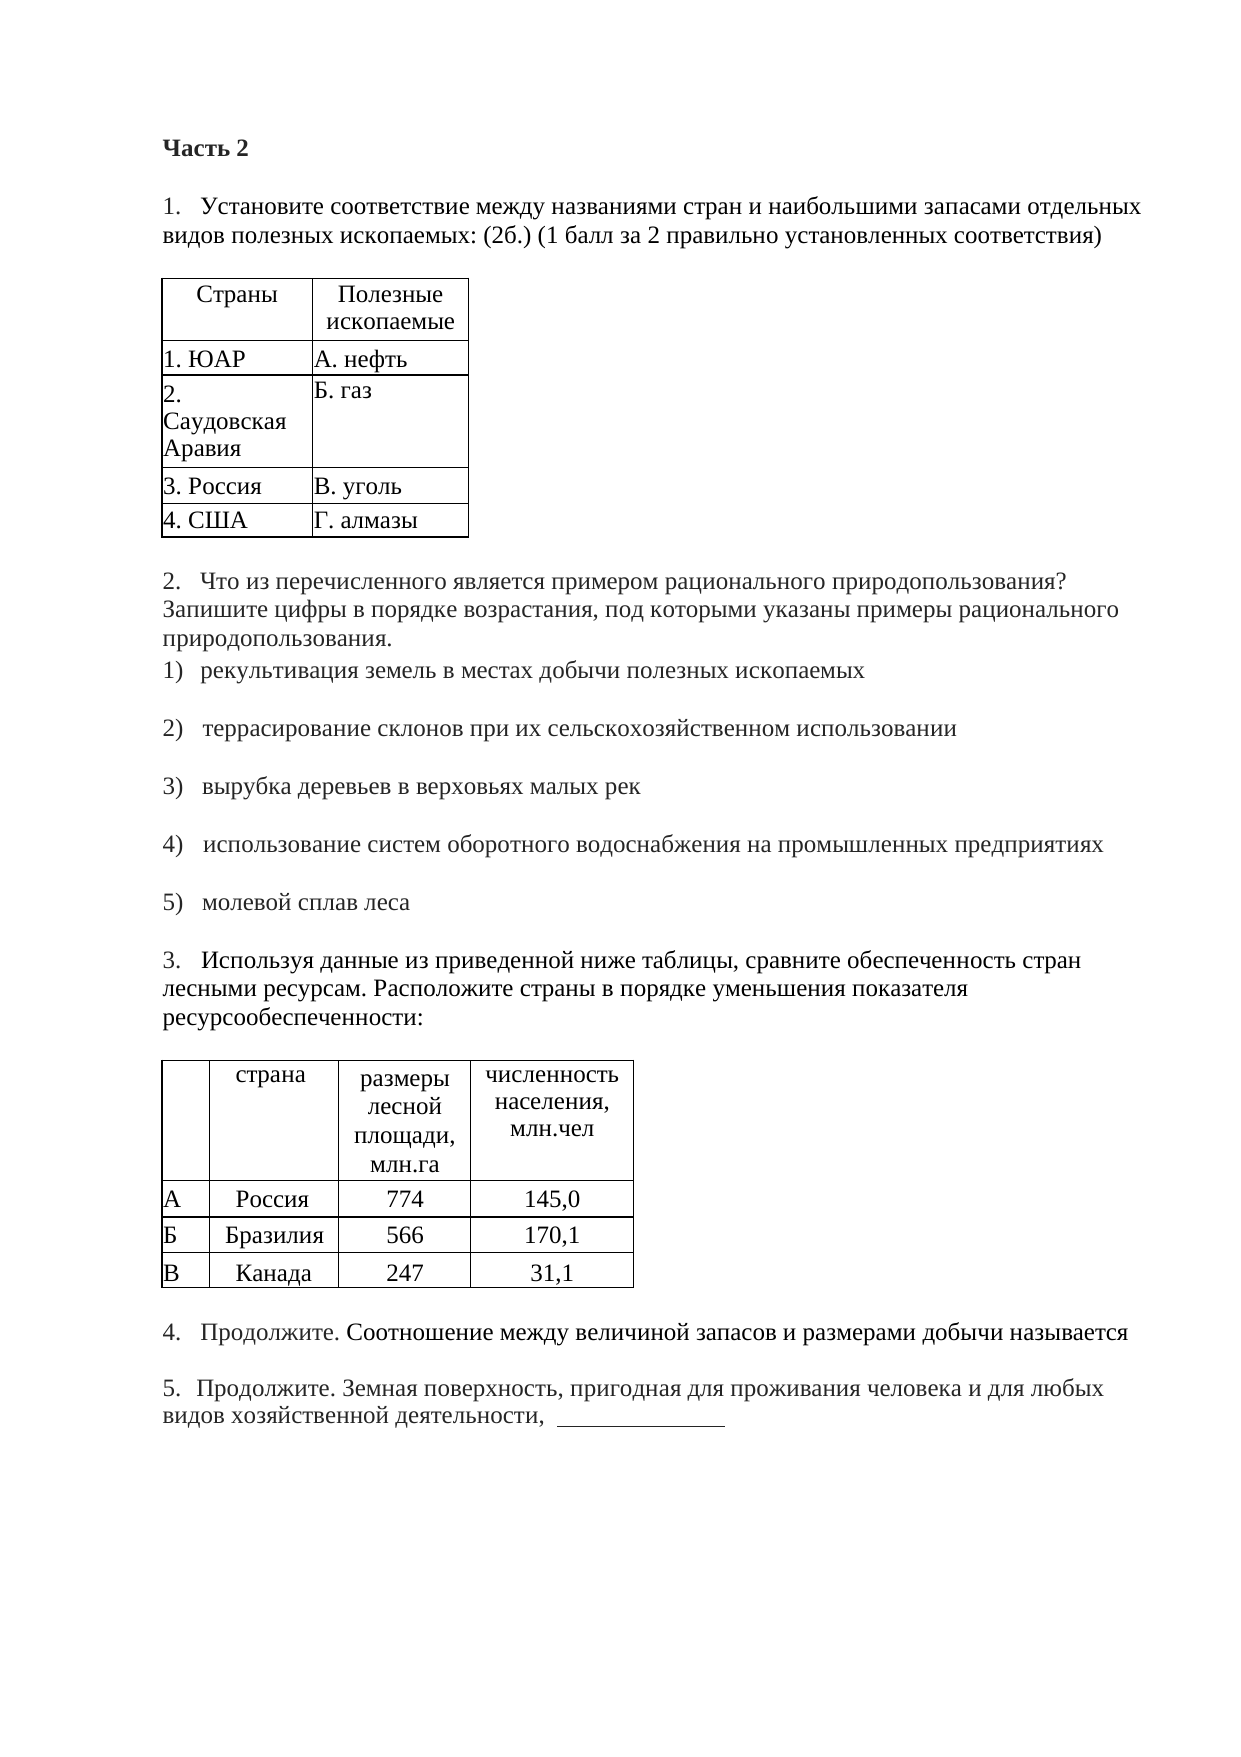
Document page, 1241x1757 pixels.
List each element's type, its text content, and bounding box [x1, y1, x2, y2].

text 3. Используя данные из приведенной ниже таблицы, сравните обеспеченность стран лесными ресурсам. Расположите страны в порядке уменьшения показателя ресурсообеспеченности: [162, 945, 1081, 1031]
table_cell Б [163, 1218, 209, 1252]
text 3) вырубка деревьев в верховьях малых рек [162, 771, 1178, 800]
table_header размеры лесной площади, млн.га [339, 1061, 470, 1180]
text 5) молевой сплав леса [162, 887, 1178, 916]
text Часть 2 [162, 133, 1178, 162]
table_cell 566 [339, 1218, 470, 1252]
table_header численность населения, млн.чел [471, 1061, 633, 1180]
table_cell 4. США [163, 504, 312, 536]
table_cell 1. ЮАР [163, 341, 312, 374]
table_cell В [163, 1253, 209, 1287]
table_cell А. нефть [313, 341, 468, 374]
table_header Полезные ископаемые [313, 279, 468, 340]
table_cell Г. алмазы [313, 504, 468, 536]
text 5. Продолжите. Земная поверхность, пригодная для проживания человека и для любых видов хозяйственной деятельности, [162, 1375, 1170, 1429]
table_header Страны [163, 279, 312, 340]
table_cell 31,1 [471, 1253, 633, 1287]
table_cell 2. Саудовская Аравия [163, 376, 312, 467]
text 4) использование систем оборотного водоснабжения на промышленных предприятиях [162, 829, 1178, 857]
table_cell Бразилия [210, 1218, 338, 1252]
table_cell А [163, 1181, 209, 1216]
table_cell 170,1 [471, 1218, 633, 1252]
table_cell Канада [210, 1253, 338, 1287]
table_cell В. уголь [313, 468, 468, 502]
table_cell 247 [339, 1253, 470, 1287]
text 1. Установите соответствие между названиями стран и наибольшими запасами отдельных видов полезных ископаемых: (2б.) (1 балл за 2 правильно установленных соответствия) [162, 191, 1170, 249]
text 4. Продолжите. Соотношение между величиной запасов и размерами добычи называется [162, 1317, 1178, 1345]
table_cell 145,0 [471, 1181, 633, 1216]
text 1) рекультивация земель в местах добычи полезных ископаемых [162, 655, 1149, 684]
text 2) террасирование склонов при их сельскохозяйственном использовании [162, 713, 1178, 742]
table_cell 774 [339, 1181, 470, 1216]
table_cell Россия [210, 1181, 338, 1216]
table_header страна [210, 1061, 338, 1180]
text 2. Что из перечисленного является примером рационального природопользования? Запишите цифры в порядке возрастания, под которыми указаны примеры рационального природопользования. [162, 566, 1149, 652]
table_cell Б. газ [313, 376, 468, 467]
table_cell 3. Россия [163, 468, 312, 502]
table_header [163, 1061, 209, 1180]
